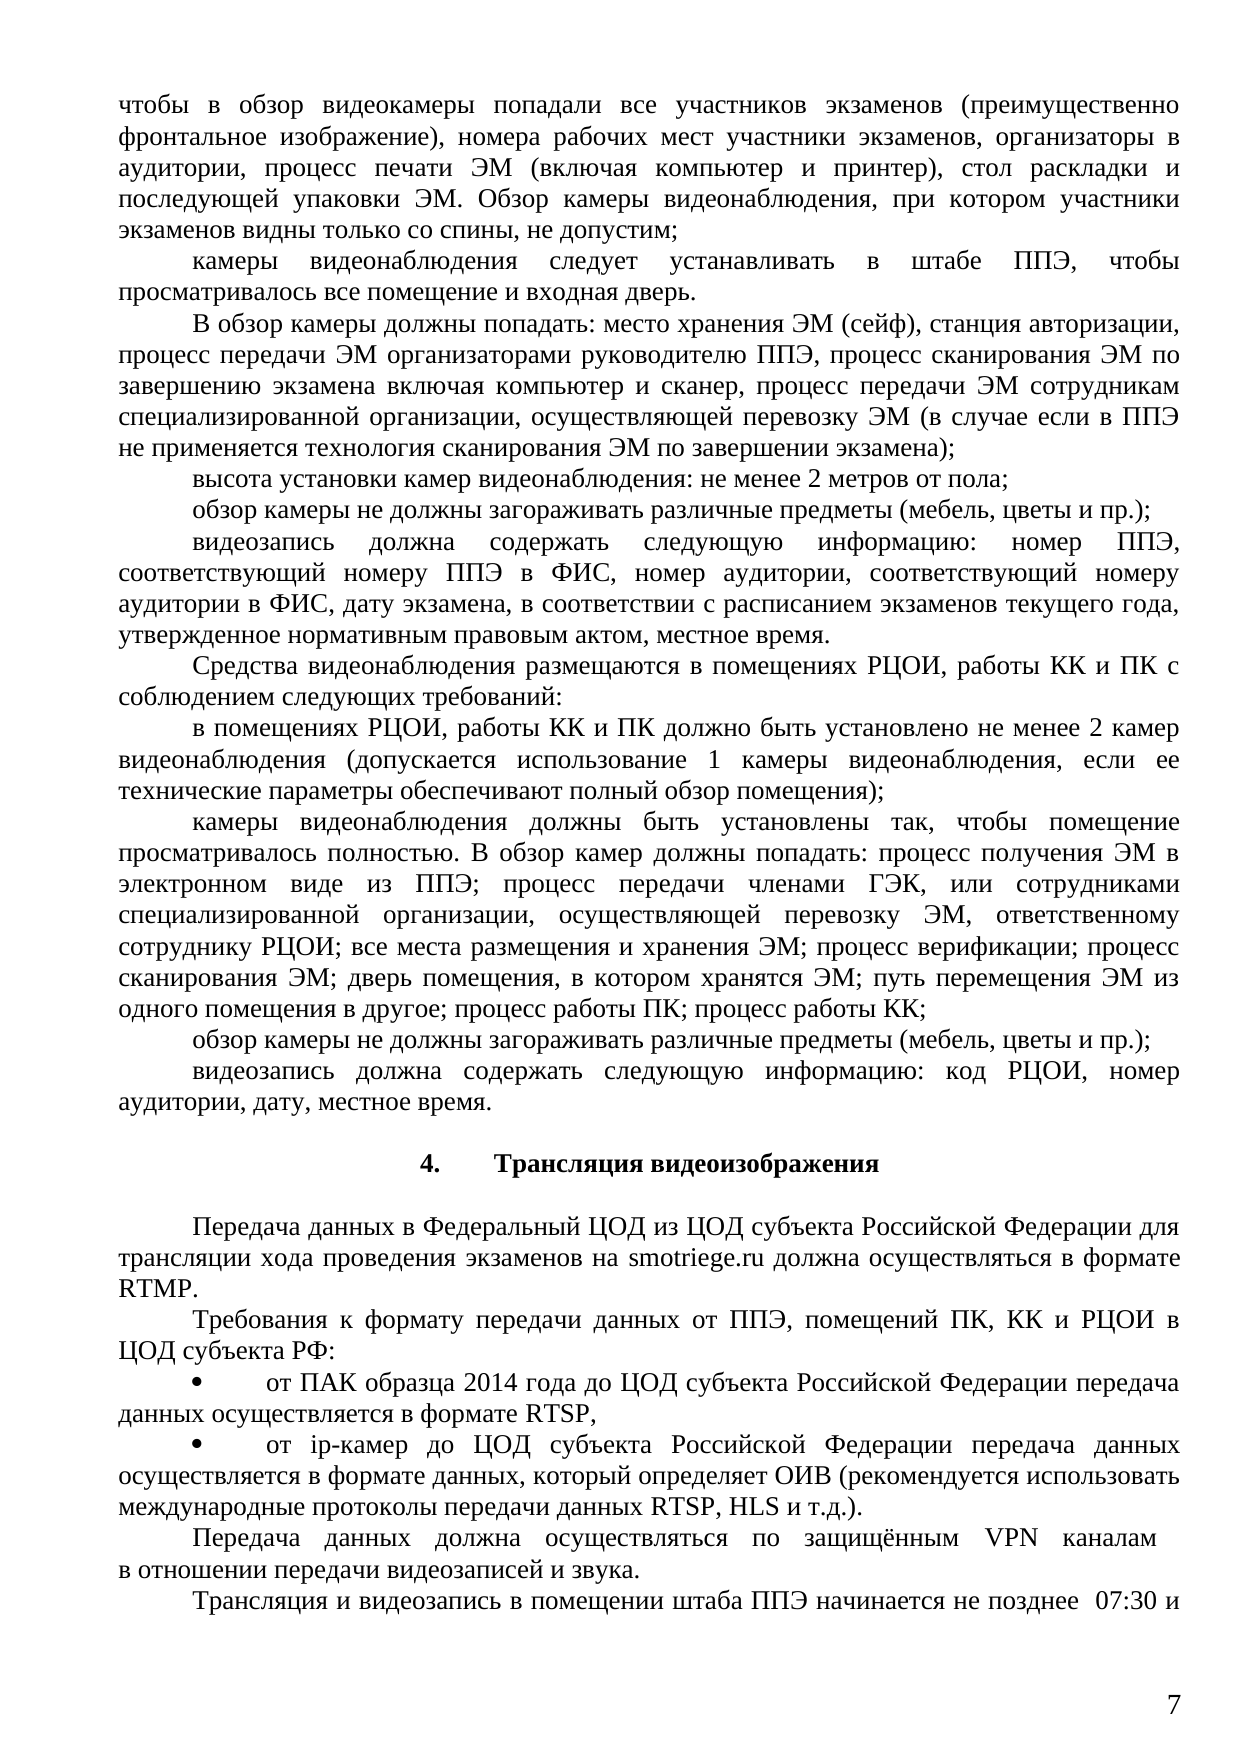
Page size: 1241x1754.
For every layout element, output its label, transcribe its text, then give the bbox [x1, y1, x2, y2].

text Средства видеонаблюдения размещаются в помещениях РЦОИ, работы КК и ПК с соблюдением следующих требований: [118, 649, 1181, 712]
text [118, 89, 1181, 244]
text Передача данных должна осуществляться по защищённым VPN каналам в отношении передачи видеозаписей и звука. [118, 1522, 1181, 1584]
list от ip-камер до ЦОД субъекта Российской Федерации передача данных осуществляется в формате данных, который определяет ОИВ (рекомендуется использовать международные протоколы передачи данных RTSP, HLS и т.д.). [118, 1428, 1181, 1522]
text камеры видеонаблюдения следует устанавливать в штабе ППЭ, чтобы просматривалось все помещение и входная дверь. [118, 244, 1181, 307]
text камеры видеонаблюдения должны быть установлены так, чтобы помещение просматривалось полностью. В обзор камер должны попадать: процесс получения ЭМ в электронном виде из ППЭ; процесс передачи членами ГЭК, или сотрудниками специализированной организации, осуществляющей перевозку ЭМ, ответственному сотруднику РЦОИ; все места размещения и хранения ЭМ; процесс верификации; процесс сканирования ЭМ; дверь помещения, в котором хранятся ЭМ; путь перемещения ЭМ из одного помещения в другое; процесс работы ПК; процесс работы КК; [118, 805, 1181, 1023]
text Требования к формату передачи данных от ППЭ, помещений ПК, КК и РЦОИ в ЦОД субъекта РФ: [118, 1303, 1181, 1366]
subtitle Трансляция видеоизображения [118, 1148, 1181, 1179]
list от ПАК образца 2014 года до ЦОД субъекта Российской Федерации передача данных осуществляется в формате RTSP, [118, 1366, 1181, 1428]
text обзор камеры не должны загораживать различные предметы (мебель, цветы и пр.); [118, 493, 1181, 525]
text обзор камеры не должны загораживать различные предметы (мебель, цветы и пр.); [118, 1023, 1181, 1054]
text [118, 1584, 1181, 1615]
text в помещениях РЦОИ, работы КК и ПК должно быть установлено не менее 2 камер видеонаблюдения (допускается использование 1 камеры видеонаблюдения, если ее технические параметры обеспечивают полный обзор помещения); [118, 712, 1181, 805]
text видеозапись должна содержать следующую информацию: номер ППЭ, соответствующий номеру ППЭ в ФИС, номер аудитории, соответствующий номеру аудитории в ФИС, дату экзамена, в соответствии с расписанием экзаменов текущего года, утвержденное нормативным правовым актом, местное время. [118, 525, 1181, 649]
text высота установки камер видеонаблюдения: не менее 2 метров от пола; [118, 462, 1181, 493]
text Передача данных в Федеральный ЦОД из ЦОД субъекта Российской Федерации для трансляции хода проведения экзаменов на smotriege.ru должна осуществляться в формате RTMP. [118, 1210, 1181, 1303]
text видеозапись должна содержать следующую информацию: код РЦОИ, номер аудитории, дату, местное время. [118, 1054, 1181, 1116]
text В обзор камеры должны попадать: место хранения ЭМ (сейф), станция авторизации, процесс передачи ЭМ организаторами руководителю ППЭ, процесс сканирования ЭМ по завершению экзамена включая компьютер и сканер, процесс передачи ЭМ сотрудникам специализированной организации, осуществляющей перевозку ЭМ (в случае если в ППЭ не применяется технология сканирования ЭМ по завершении экзамена); [118, 307, 1181, 462]
